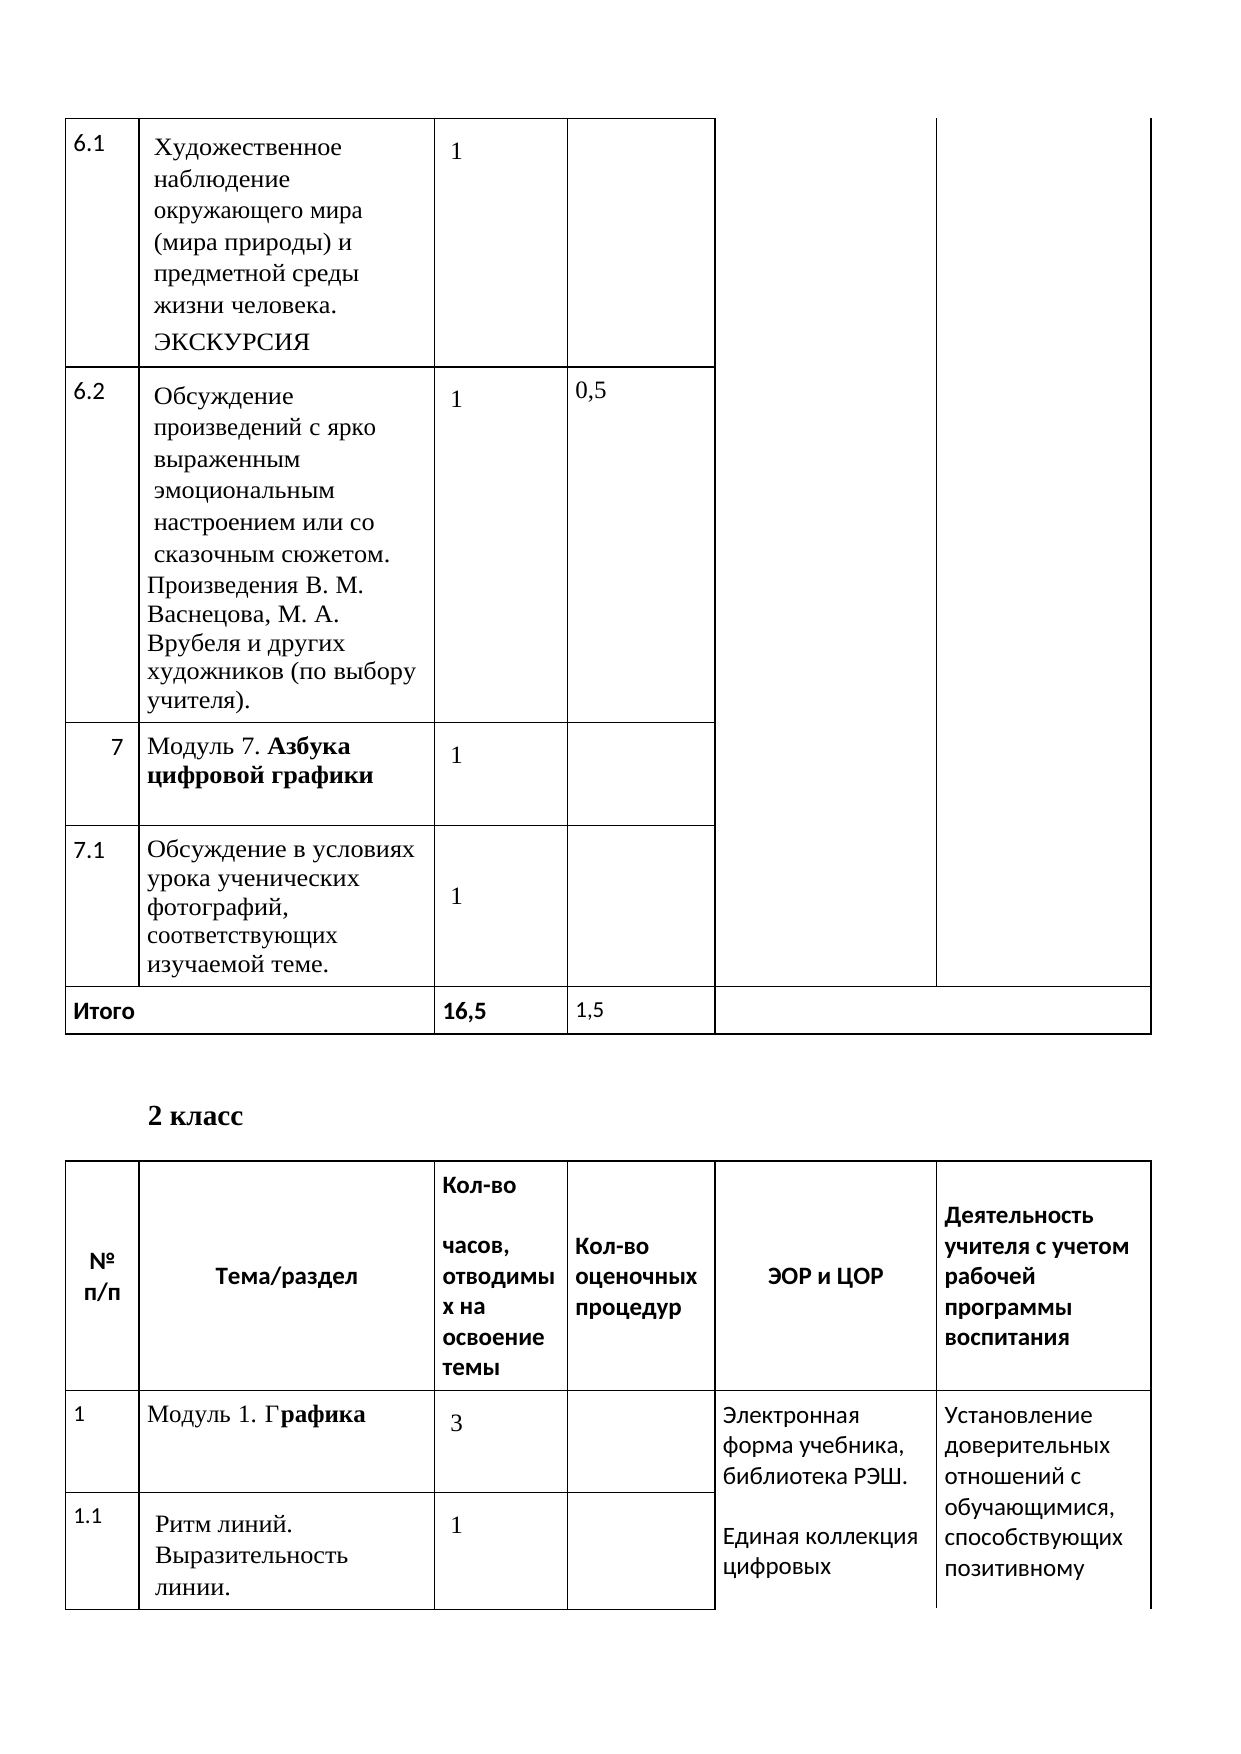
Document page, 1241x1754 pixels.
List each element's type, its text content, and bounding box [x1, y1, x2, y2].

table_cell 1.1 [66, 1493, 138, 1608]
table_cell 7.1 [66, 826, 138, 986]
table_cell Установление доверительных отношений с обучающимися, способствующих позитивному восприятию обучающимися требований и просьб учителя, привлечению их внимания к обсуждаемой на уроке информации, активизации их познавательной деятельности; побуждение обучающихся соблюдать на уроке общепринятые нормы поведения, правила общения со старшими и сверстниками, принципы учебной дисциплины и самоорганизации; привлечение внимания обучающихся к ценностному аспекту изучаемых на уроках явлений, организация их работы с получаемой на уроке социально значимой информацией; включение в урок игровых процедур с целью поддержания мотивации обучающихся к получению знаний, налаживанию позитивных межличностных отношений в классе; [937, 1391, 1150, 1608]
table_cell Итого [66, 987, 434, 1033]
table_header Тема/раздел [140, 1162, 434, 1390]
table_cell Художественное наблюдение окружающего мира (мира природы) и предметной среды жизни человека. ЭКСКУРСИЯ [140, 119, 434, 366]
table_cell 1 [435, 826, 567, 986]
table_cell [568, 723, 714, 825]
table_cell Электронная форма учебника, библиотека РЭШ. Единая коллекция цифровых образовательных ресурсов (school-collection.edu.ru). Учи.ру — образовательная онлайн-платформа для школьников, их родителей и учителей. https://uchebnik.mos.ru/main https://mosmetod.ru/metodicheskoe-prostranstvo/nachalnaya- shkola/metodicheskie-rekomendatsii/dist-ob-izo-1-4.html https://udoba.org/ https://learningapps.org/ https://teachermade.com/ https://uchebnik.mos.ru/main https://mosmetod.ru/metodicheskoe-prostranstvo/nachalnaya- shkola/metodicheskie-rekomendatsii/dist-ob-izo-1-4.html https://udoba.org/ https://learningapps.org/ https://teachermade.com/ [716, 1391, 936, 1608]
table_cell 6.2 [66, 368, 138, 722]
table_header ЭОР и ЦОР [716, 1162, 936, 1390]
table_cell 16,5 [435, 987, 567, 1033]
table_cell Модуль 7. Азбука цифровой графики [140, 723, 434, 825]
table_header Кол-во часов, отводимых на освоение темы [435, 1162, 567, 1390]
table_cell Обсуждение произведений с ярко выраженным эмоциональным настроением или со сказочным сюжетом. Произведения В. М. Васнецова, М. А. Врубеля и других художников (по выбору учителя). [140, 368, 434, 722]
table_cell 3 [435, 1391, 567, 1492]
table_cell 1 [435, 1493, 567, 1608]
table_cell [568, 826, 714, 986]
table_cell 1 [435, 368, 567, 722]
table_cell Модуль 1. Графика [140, 1391, 434, 1492]
table_header № п/п [66, 1162, 138, 1390]
table_cell 7 [66, 723, 138, 825]
table_cell 6.1 [66, 119, 138, 366]
table_cell 1 [435, 723, 567, 825]
table_cell [568, 1391, 714, 1492]
table_cell 1,5 [568, 987, 714, 1033]
table_cell [568, 119, 714, 366]
table_cell Обсуждение в условиях урока ученических фотографий, соответствующих изучаемой теме. [140, 826, 434, 986]
table_cell 1 [435, 119, 567, 366]
text 2 класс [118, 1098, 1152, 1131]
table_header Кол-во оценочных процедур [568, 1162, 714, 1390]
table_cell [568, 1493, 714, 1608]
table_cell [716, 987, 1150, 1033]
table_cell 0,5 [568, 368, 714, 722]
table_cell 1 [66, 1391, 138, 1492]
table_header Деятельность учителя с учетом рабочей программы воспитания [937, 1162, 1150, 1390]
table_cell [140, 1493, 434, 1608]
